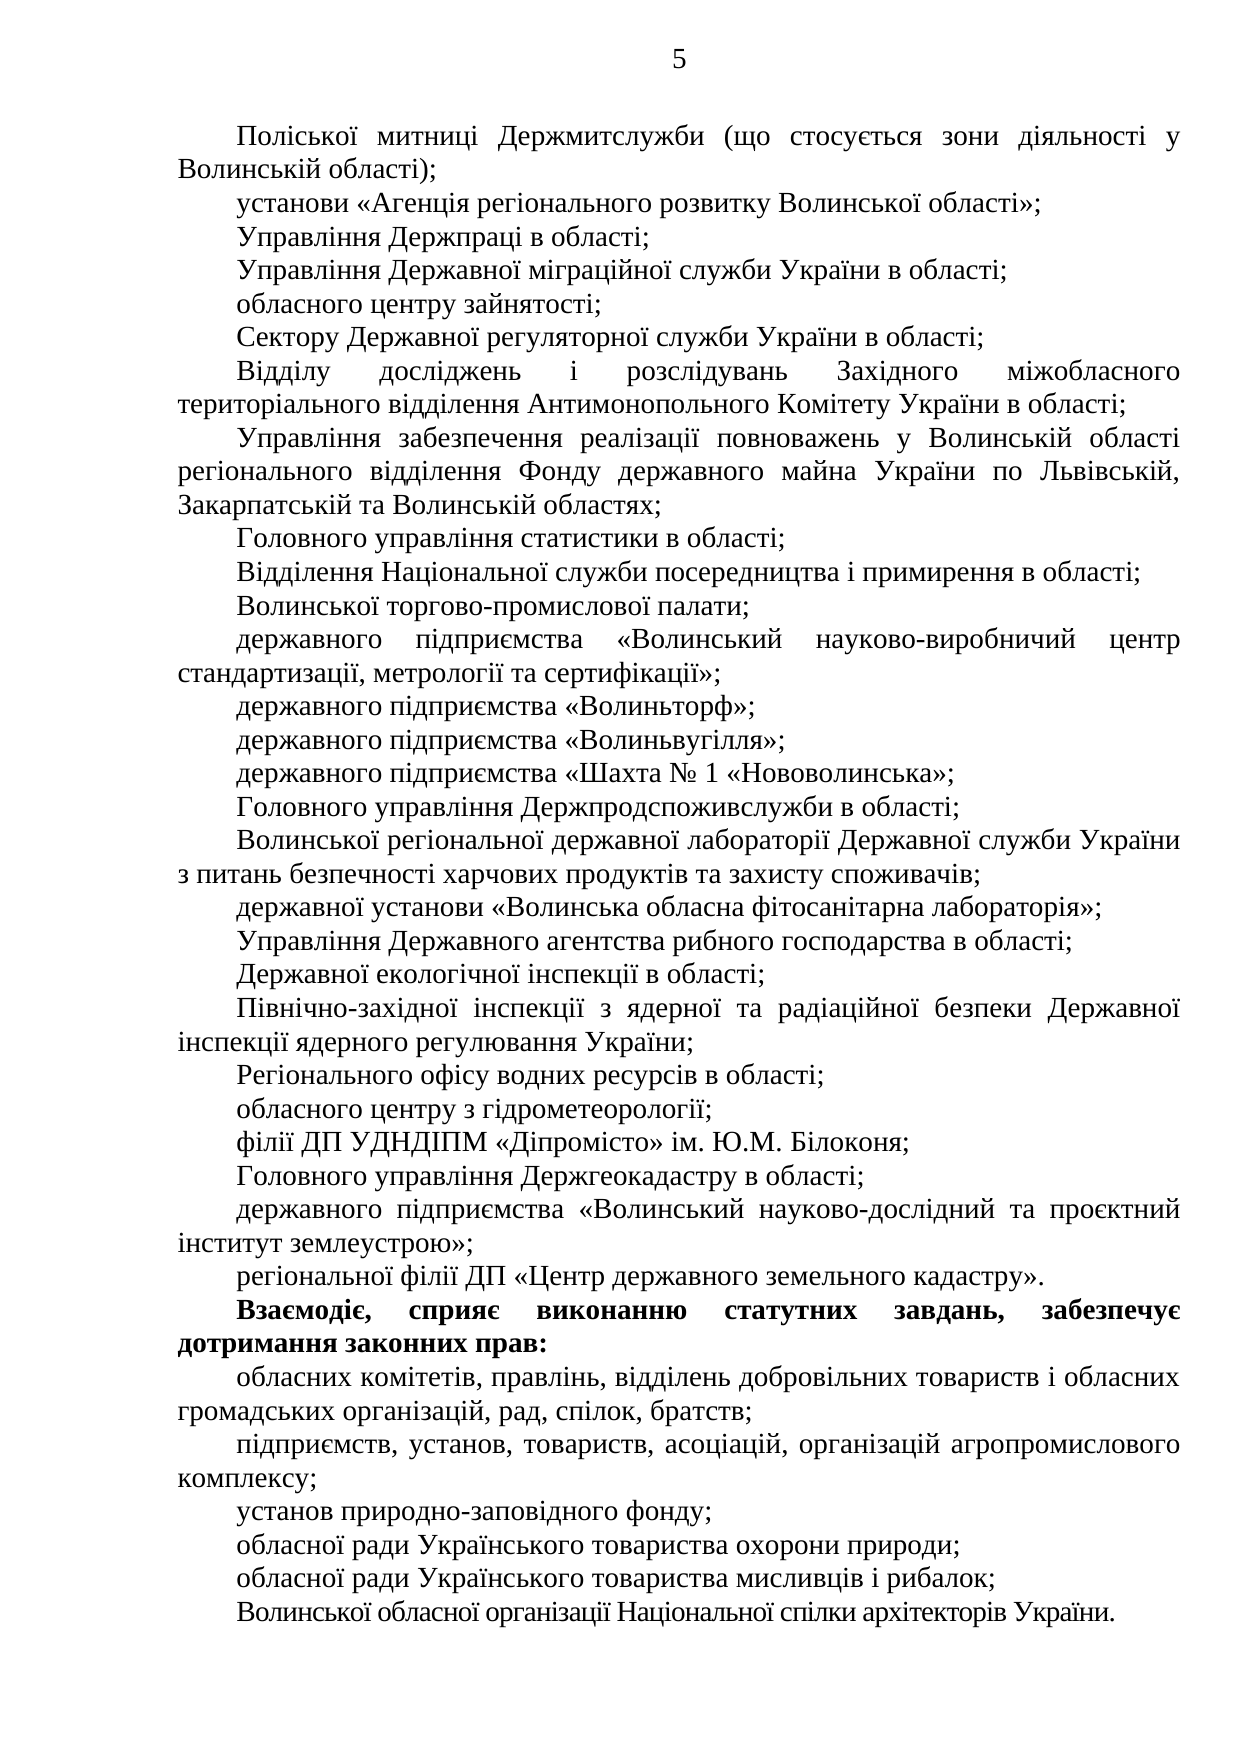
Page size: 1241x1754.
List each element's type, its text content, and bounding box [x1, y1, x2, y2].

text Управління Держпраці в області; [177, 219, 1181, 252]
text Управління забезпечення реалізації повноважень у Волинській області регіонального відділення Фонду державного майна України по Львівській, Закарпатській та Волинській областях; [177, 420, 1181, 521]
text державного підприємства «Волинський науково-виробничий центр стандартизації, метрології та сертифікації»; [177, 621, 1181, 688]
text підприємств, установ, товариств, асоціацій, організацій агропромислового комплексу; [177, 1426, 1181, 1493]
text Регіонального офісу водних ресурсів в області; [177, 1057, 1181, 1091]
text Волинської обласної організації Національної спілки архітекторів України. [177, 1594, 1181, 1627]
text обласних комітетів, правлінь, відділень добровільних товариств і обласних громадських організацій, рад, спілок, братств; [177, 1359, 1181, 1426]
text державної установи «Волинська обласна фітосанітарна лабораторія»; [177, 889, 1181, 923]
text державного підприємства «Волинський науково-дослідний та проєктний інститут землеустрою»; [177, 1191, 1181, 1258]
text обласного центру зайнятості; [177, 286, 1181, 319]
text обласної ради Українського товариства охорони природи; [177, 1527, 1181, 1560]
text Головного управління Держпродспоживслужби в області; [177, 789, 1181, 822]
text обласної ради Українського товариства мисливців і рибалок; [177, 1560, 1181, 1594]
text Управління Державної міграційної служби України в області; [177, 252, 1181, 286]
text Управління Державного агентства рибного господарства в області; [177, 923, 1181, 957]
text державного підприємства «Шахта № 1 «Нововолинська»; [177, 755, 1181, 789]
text Відділу досліджень і розслідувань Західного міжобласного територіального відділення Антимонопольного Комітету України в області; [177, 353, 1181, 420]
text регіональної філії ДП «Центр державного земельного кадастру». [177, 1258, 1181, 1292]
text Північно-західної інспекції з ядерної та радіаційної безпеки Державної інспекції ядерного регулювання України; [177, 990, 1181, 1057]
text Головного управління Держгеокадастру в області; [177, 1158, 1181, 1191]
text Сектору Державної регуляторної служби України в області; [177, 319, 1181, 353]
text установ природно-заповідного фонду; [177, 1493, 1181, 1527]
text Відділення Національної служби посередництва і примирення в області; [177, 554, 1181, 588]
text обласного центру з гідрометеорології; [177, 1091, 1181, 1124]
text Головного управління статистики в області; [177, 521, 1181, 554]
text державного підприємства «Волиньвугілля»; [177, 722, 1181, 755]
text державного підприємства «Волиньторф»; [177, 688, 1181, 722]
text Волинської регіональної державної лабораторії Державної служби України з питань безпечності харчових продуктів та захисту споживачів; [177, 822, 1181, 889]
text філії ДП УДНДІПМ «Діпромісто» ім. Ю.М. Білоконя; [177, 1124, 1181, 1158]
text Волинської торгово-промислової палати; [177, 588, 1181, 621]
text Поліської митниці Держмитслужби (що стосується зони діяльності у Волинській області); [177, 118, 1181, 185]
text установи «Агенція регіонального розвитку Волинської області»; [177, 185, 1181, 219]
text Взаємодіє, сприяє виконанню статутних завдань, забезпечує дотримання законних прав: [177, 1292, 1181, 1359]
text Державної екологічної інспекції в області; [177, 957, 1181, 990]
